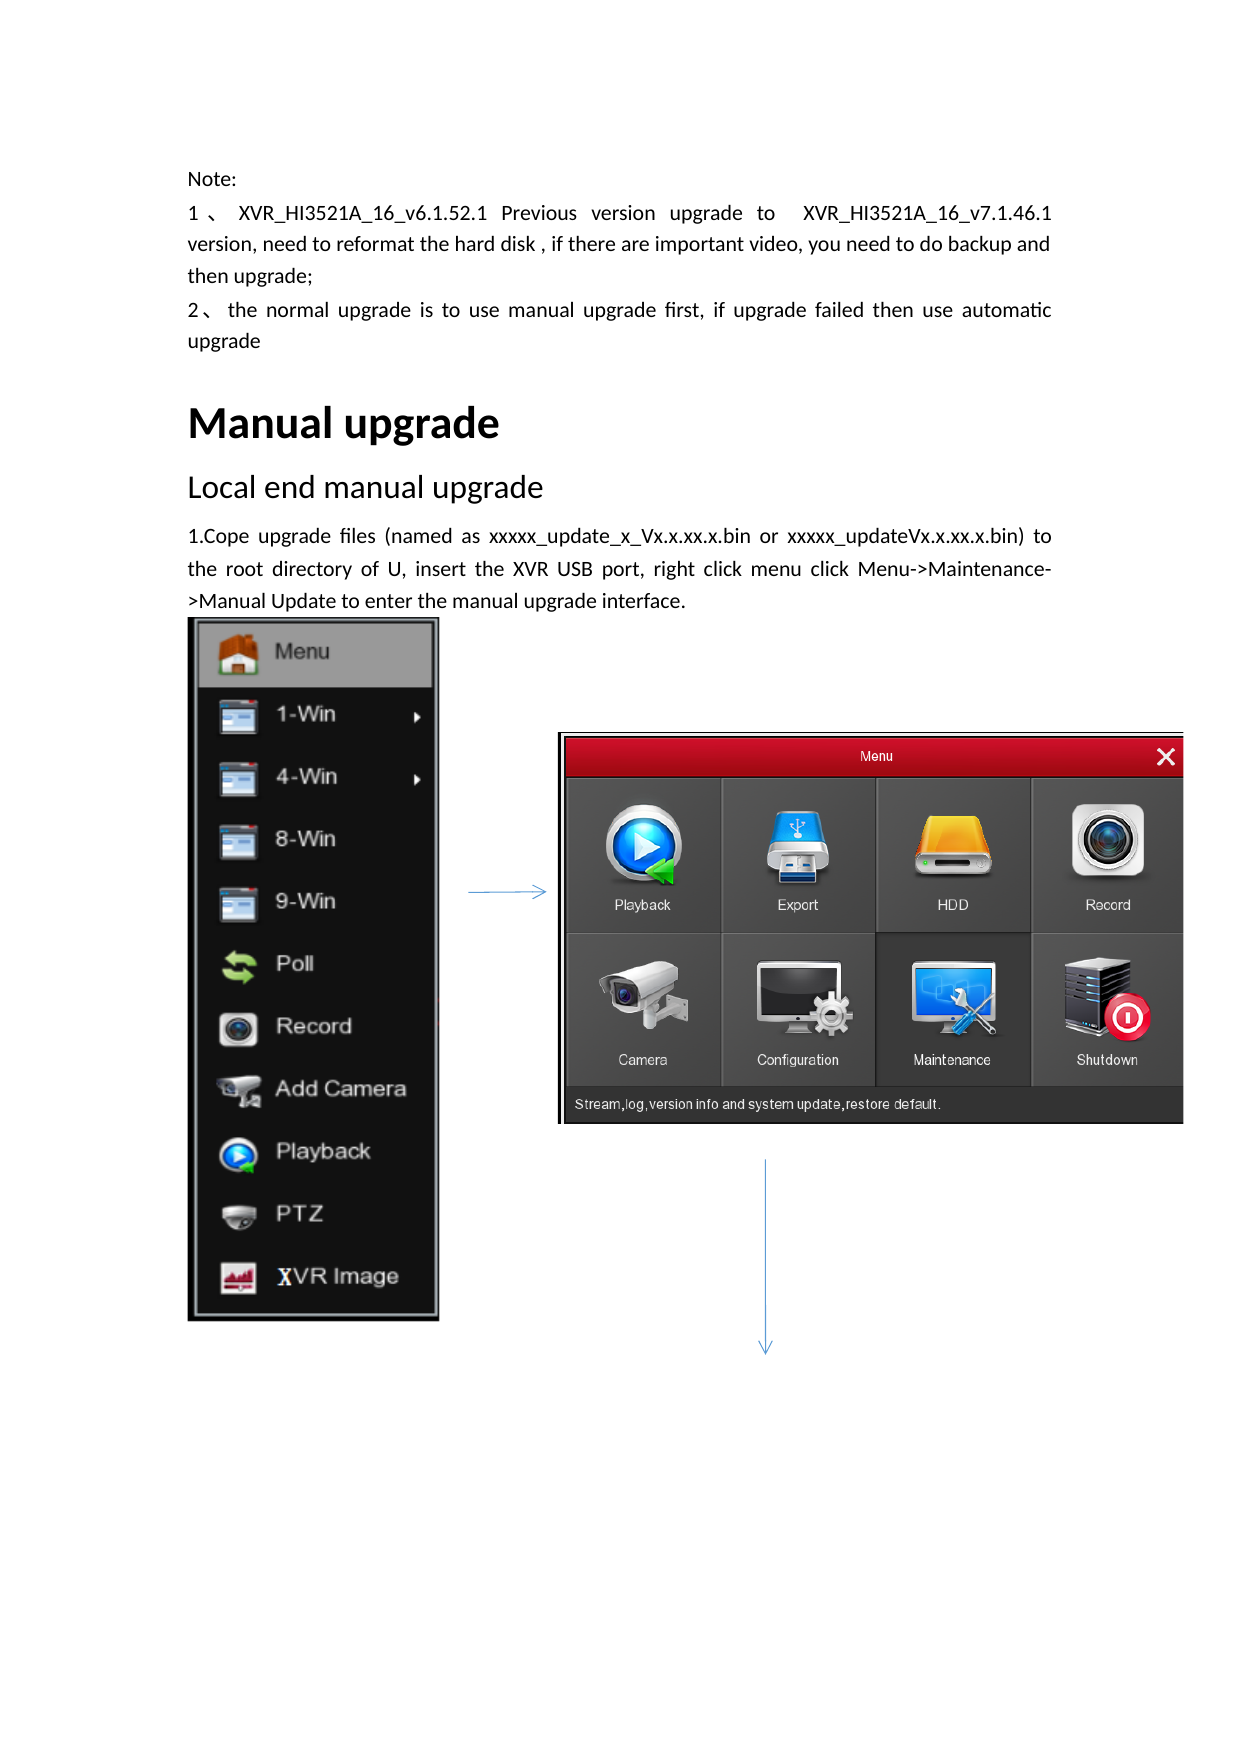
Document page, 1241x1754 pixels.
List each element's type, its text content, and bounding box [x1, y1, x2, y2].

text 1、XVR_HI3521A_16_v6.1.52.1 Previous version upgrade to XVR_HI3521A_16_v7.1.46.1 version, need to reformat the hard disk , if there are important video, you need to do backup and then upgrade; [187, 194, 1053, 292]
text Note: [187, 162, 1053, 194]
picture [187, 617, 441, 1323]
picture [557, 732, 1184, 1124]
list Manual upgrade [187, 389, 1053, 454]
list Local end manual upgrade [187, 454, 1053, 519]
list 1.Cope upgrade files (named as xxxxx_update_x_Vx.x.xx.x.bin or xxxxx_updateVx.x.xx.x.bin) to the root directory of U, insert the XVR USB port, right click menu click Menu->Maintenance->Manual Update to enter the manual upgrade interface. [187, 519, 1053, 617]
text 2、the normal upgrade is to use manual upgrade first, if upgrade failed then use automatic upgrade [187, 292, 1053, 357]
